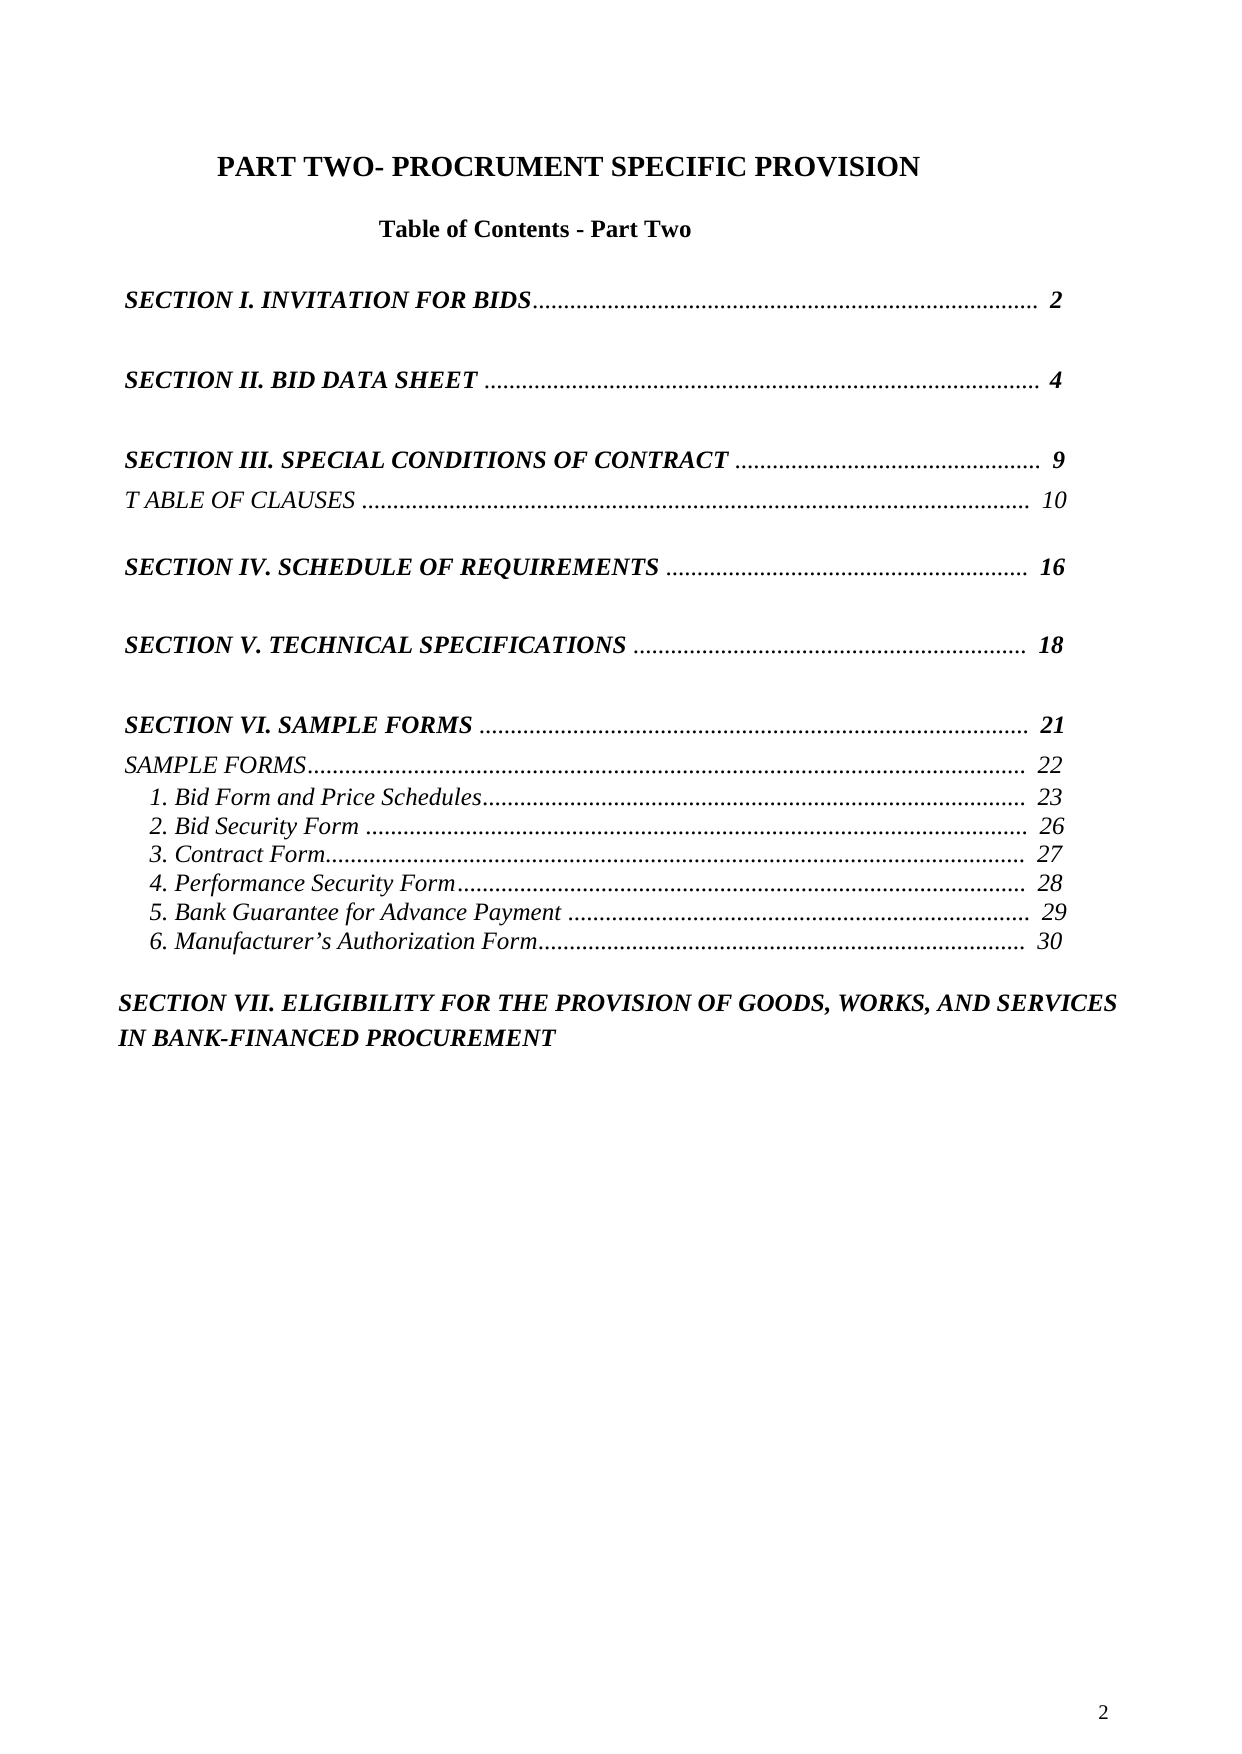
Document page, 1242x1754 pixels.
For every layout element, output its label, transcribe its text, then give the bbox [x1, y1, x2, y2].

text SECTION III. SPECIAL CONDITIONS OF CONTRACT ................................................. 9 [124, 445, 1133, 474]
text SECTION VI. SAMPLE FORMS ........................................................................................ 21 [124, 711, 1133, 739]
text 2. Bid Security Form .......................................................................................................... 26 [149, 811, 1133, 839]
text PART TWO- PROCRUMENT SPECIFIC PROVISION [217, 149, 1133, 183]
text 5. Bank Guarantee for Advance Payment .......................................................................... 29 [149, 897, 1133, 926]
text SAMPLE FORMS................................................................................................................... 22 [124, 751, 1133, 779]
text 4. Performance Security Form........................................................................................... 28 [149, 868, 1133, 897]
text 1. Bid Form and Price Schedules....................................................................................... 23 [149, 782, 1133, 811]
text SECTION I. INVITATION FOR BIDS................................................................................. 2 [124, 285, 1133, 314]
text 3. Contract Form................................................................................................................ 27 [149, 839, 1133, 868]
text SECTION IV. SCHEDULE OF REQUIREMENTS .......................................................... 16 [124, 552, 1133, 580]
text SECTION V. TECHNICAL SPECIFICATIONS ............................................................... 18 [124, 630, 1133, 659]
text Table of Contents - Part Two [378, 214, 1133, 243]
text SECTION VII. ELIGIBILITY FOR THE PROVISION OF GOODS, WORKS, AND SERVICES IN BANK-FINANCED PROCUREMENT [118, 988, 1121, 1052]
text SECTION II. BID DATA SHEET ......................................................................................... 4 [124, 365, 1133, 394]
text T ABLE OF CLAUSES ........................................................................................................... 10 [124, 485, 1133, 514]
text 6. Manufacturer’s Authorization Form.............................................................................. 30 [149, 926, 1133, 954]
